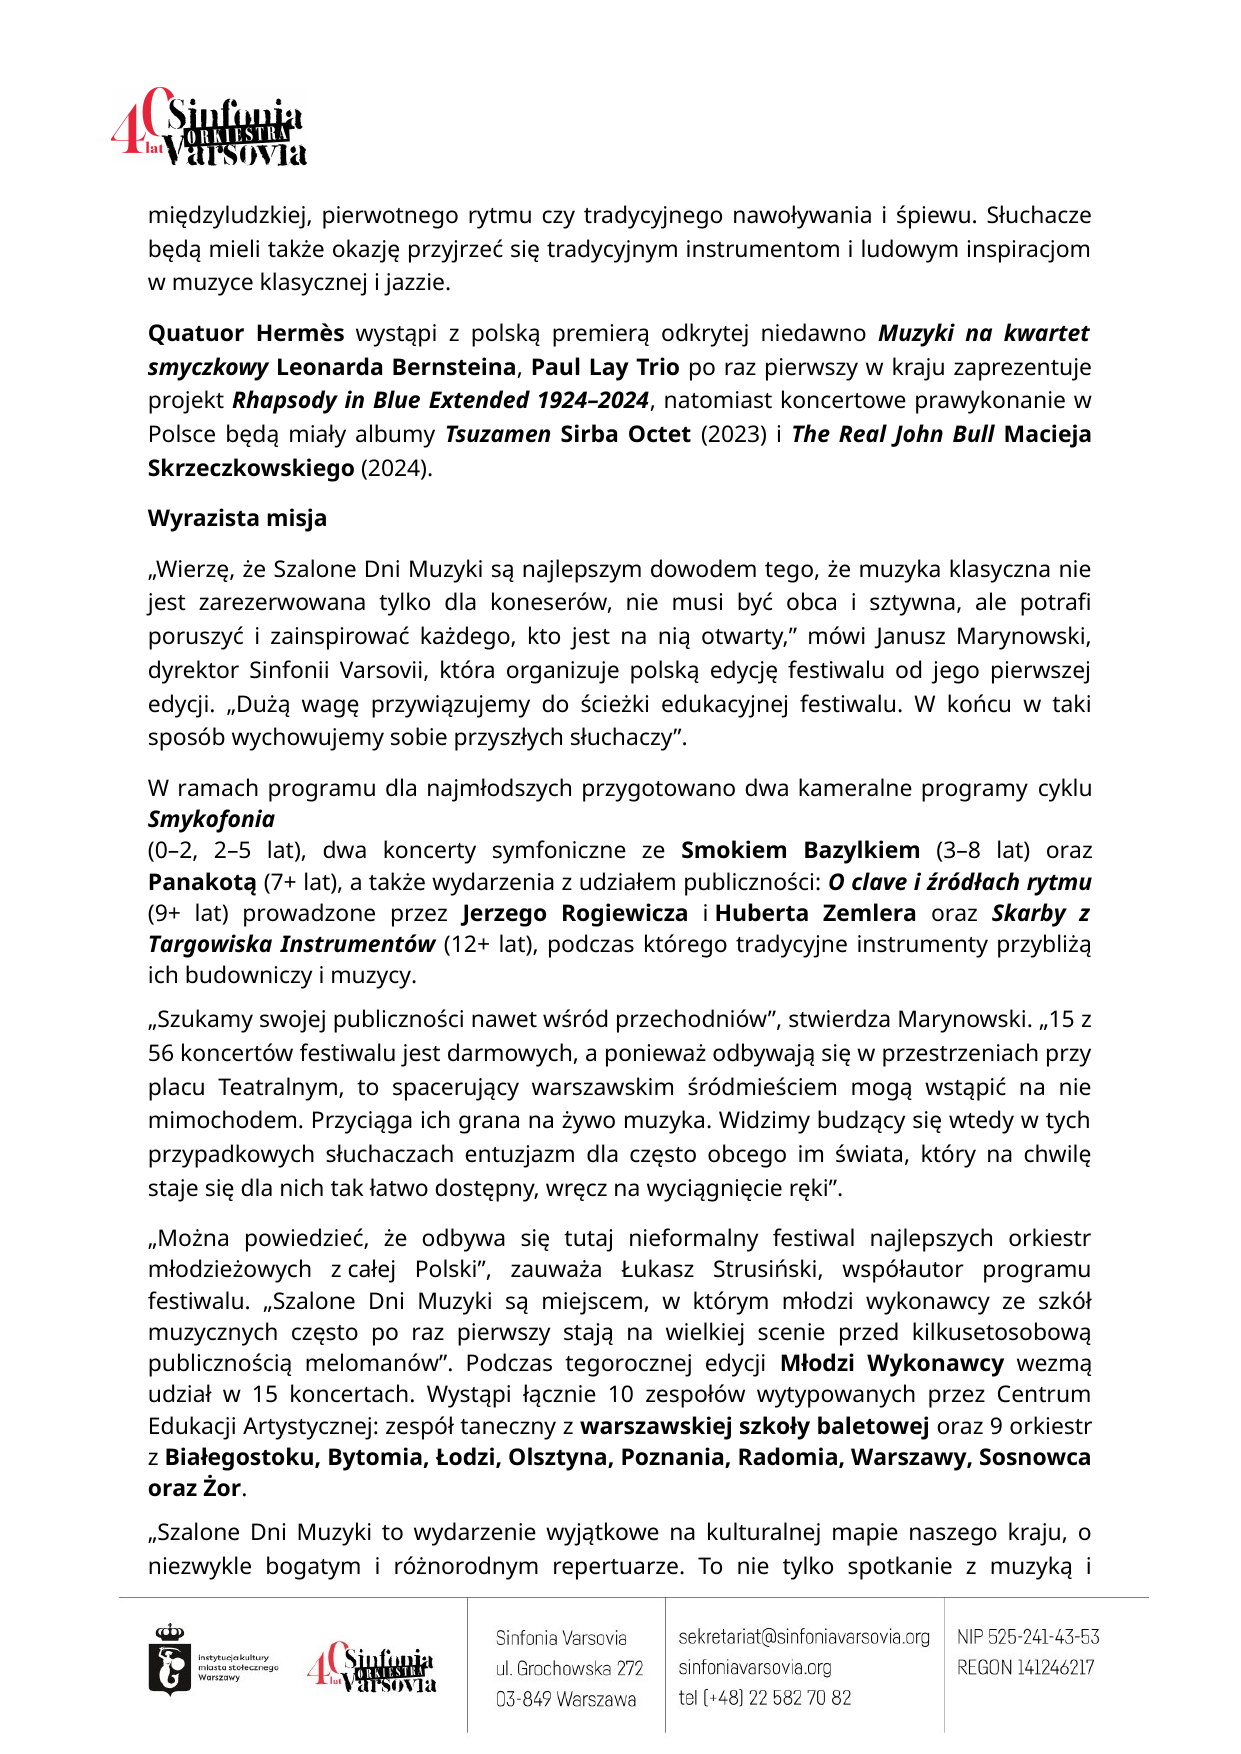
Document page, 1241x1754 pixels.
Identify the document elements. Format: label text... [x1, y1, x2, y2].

text W ramach programu dla najmłodszych przygotowano dwa kameralne programy cyklu Smykofonia (0–2, 2–5 lat), dwa koncerty symfoniczne ze Smokiem Bazylkiem (3–8 lat) oraz Panakotą (7+ lat), a także wydarzenia z udziałem publiczności: O clave i źródłach rytmu (9+ lat) prowadzone przez Jerzego Rogiewicza i Huberta Zemlera oraz Skarby z Targowiska Instrumentów (12+ lat), podczas którego tradycyjne instrumenty przybliżą ich budowniczy i muzycy. [148, 772, 1093, 990]
text „Można powiedzieć, że odbywa się tutaj nieformalny festiwal najlepszych orkiestr młodzieżowych z całej Polski”, zauważa Łukasz Strusiński, współautor programu festiwalu. „Szalone Dni Muzyki są miejscem, w którym młodzi wykonawcy ze szkół muzycznych często po raz pierwszy stają na wielkiej scenie przed kilkusetosobową publicznością melomanów”. Podczas tegorocznej edycji Młodzi Wykonawcy wezmą udział w 15 koncertach. Wystąpi łącznie 10 zespołów wytypowanych przez Centrum Edukacji Artystycznej: zespół taneczny z warszawskiej szkoły baletowej oraz 9 orkiestr z Białegostoku, Bytomia, Łodzi, Olsztyna, Poznania, Radomia, Warszawy, Sosnowca oraz Żor. [148, 1222, 1093, 1503]
text „Wierzę, że Szalone Dni Muzyki są najlepszym dowodem tego, że muzyka klasyczna nie jest zarezerwowana tylko dla koneserów, nie musi być obca i sztywna, ale potrafi poruszyć i zainspirować każdego, kto jest na nią otwarty,” mówi Janusz Marynowski, dyrektor Sinfonii Varsovii, która organizuje polską edycję festiwalu od jego pierwszej edycji. „Dużą wagę przywiązujemy do ścieżki edukacyjnej festiwalu. W końcu w taki sposób wychowujemy sobie przyszłych słuchaczy”. [148, 552, 1093, 752]
text Wyrazista misja [148, 502, 1093, 533]
picture [118, 1596, 1149, 1738]
picture [111, 87, 307, 166]
text „Szukamy swojej publiczności nawet wśród przechodniów”, stwierdza Marynowski. „15 z 56 koncertów festiwalu jest darmowych, a ponieważ odbywają się w przestrzeniach przy placu Teatralnym, to spacerujący warszawskim śródmieściem mogą wstąpić na nie mimochodem. Przyciąga ich grana na żywo muzyka. Widzimy budzący się wtedy w tych przypadkowych słuchaczach entuzjazm dla często obcego im świata, który na chwilę staje się dla nich tak łatwo dostępny, wręcz na wyciągnięcie ręki”. [148, 1003, 1093, 1203]
text Quatuor Hermès wystąpi z polską premierą odkrytej niedawno Muzyki na kwartet smyczkowy Leonarda Bernsteina, Paul Lay Trio po raz pierwszy w kraju zaprezentuje projekt Rhapsody in Blue Extended 1924–2024, natomiast koncertowe prawykonanie w Polsce będą miały albumy Tsuzamen Sirba Octet (2023) i The Real John Bull Macieja Skrzeczkowskiego (2024). [148, 317, 1093, 483]
